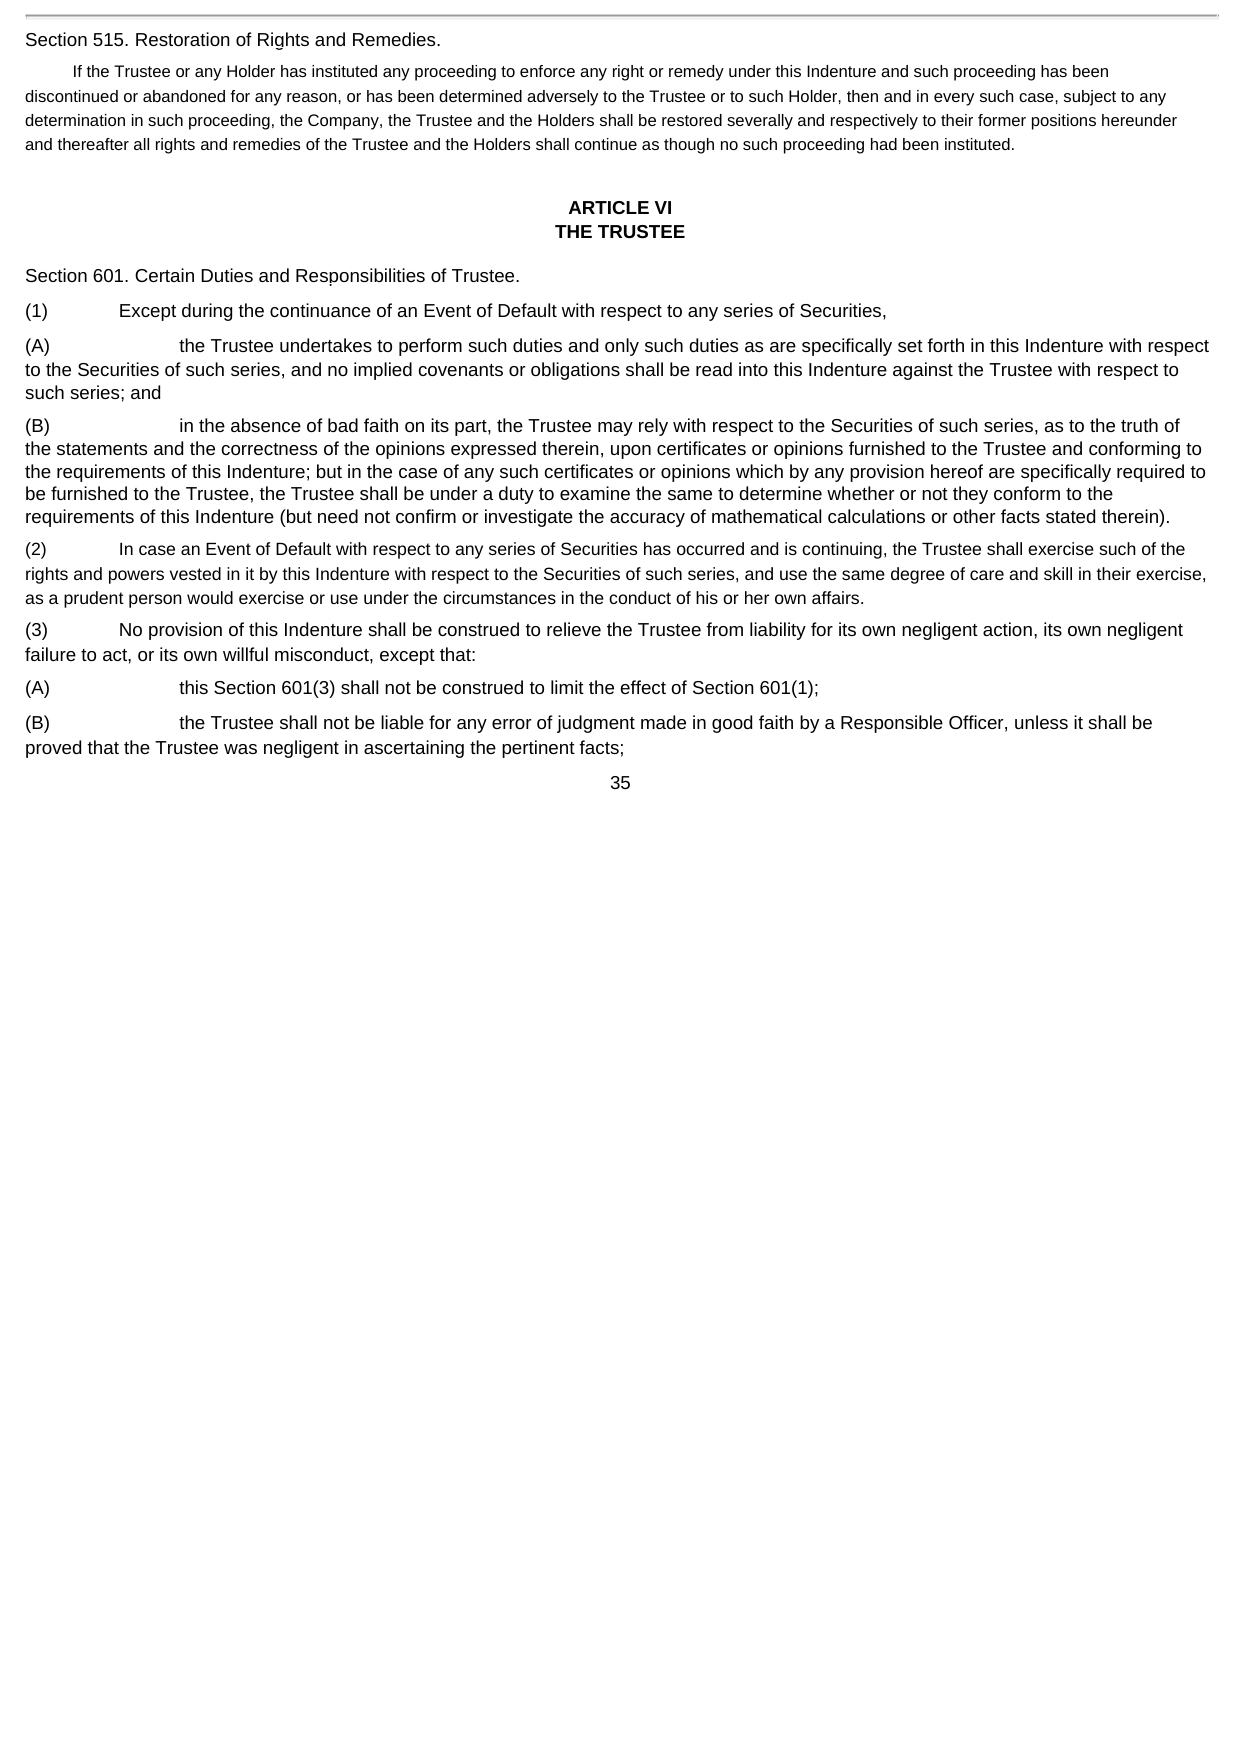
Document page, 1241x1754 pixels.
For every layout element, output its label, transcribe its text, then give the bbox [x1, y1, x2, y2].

text ARTICLE VI [25, 197, 1215, 218]
text Section 515. Restoration of Rights and Remedies. [25, 28, 1211, 50]
text 35 [25, 772, 1215, 793]
list No provision of this Indenture shall be construed to relieve the Trustee from liability for its own negligent action, its own negligent failure to act, or its own willful misconduct, except that: [25, 619, 1211, 666]
text If the Trustee or any Holder has instituted any proceeding to enforce any right or remedy under this Indenture and such proceeding has been discontinued or abandoned for any reason, or has been determined adversely to the Trustee or to such Holder, then and in every such case, subject to any determination in such proceeding, the Company, the Trustee and the Holders shall be restored severally and respectively to their former positions hereunder and thereafter all rights and remedies of the Trustee and the Holders shall continue as though no such proceeding had been instituted. [25, 62, 1194, 154]
text THE TRUSTEE [25, 221, 1215, 243]
list In case an Event of Default with respect to any series of Securities has occurred and is continuing, the Trustee shall exercise such of the rights and powers vested in it by this Indenture with respect to the Securities of such series, and use the same degree of care and skill in their exercise, as a prudent person would exercise or use under the circumstances in the conduct of his or her own affairs. [25, 539, 1211, 608]
list the Trustee shall not be liable for any error of judgment made in good faith by a Responsible Officer, unless it shall be proved that the Trustee was negligent in ascertaining the pertinent facts; [25, 712, 1211, 758]
list this Section 601(3) shall not be construed to limit the effect of Section 601(1); [25, 677, 1211, 698]
list in the absence of bad faith on its part, the Trustee may rely with respect to the Securities of such series, as to the truth of the statements and the correctness of the opinions expressed therein, upon certificates or opinions furnished to the Trustee and conforming to the requirements of this Indenture; but in the case of any such certificates or opinions which by any provision hereof are specifically required to be furnished to the Trustee, the Trustee shall be under a duty to examine the same to determine whether or not they conform to the requirements of this Indenture (but need not confirm or investigate the accuracy of mathematical calculations or other facts stated therein). [25, 415, 1211, 528]
list Except during the continuance of an Event of Default with respect to any series of Securities, [25, 300, 1211, 321]
list the Trustee undertakes to perform such duties and only such duties as are specifically set forth in this Indenture with respect to the Securities of such series, and no implied covenants or obligations shall be read into this Indenture against the Trustee with respect to such series; and [25, 335, 1211, 404]
picture [23, 14, 1220, 21]
text Section 601. Certain Duties and Responsibilities of Trustee. [25, 264, 1211, 286]
